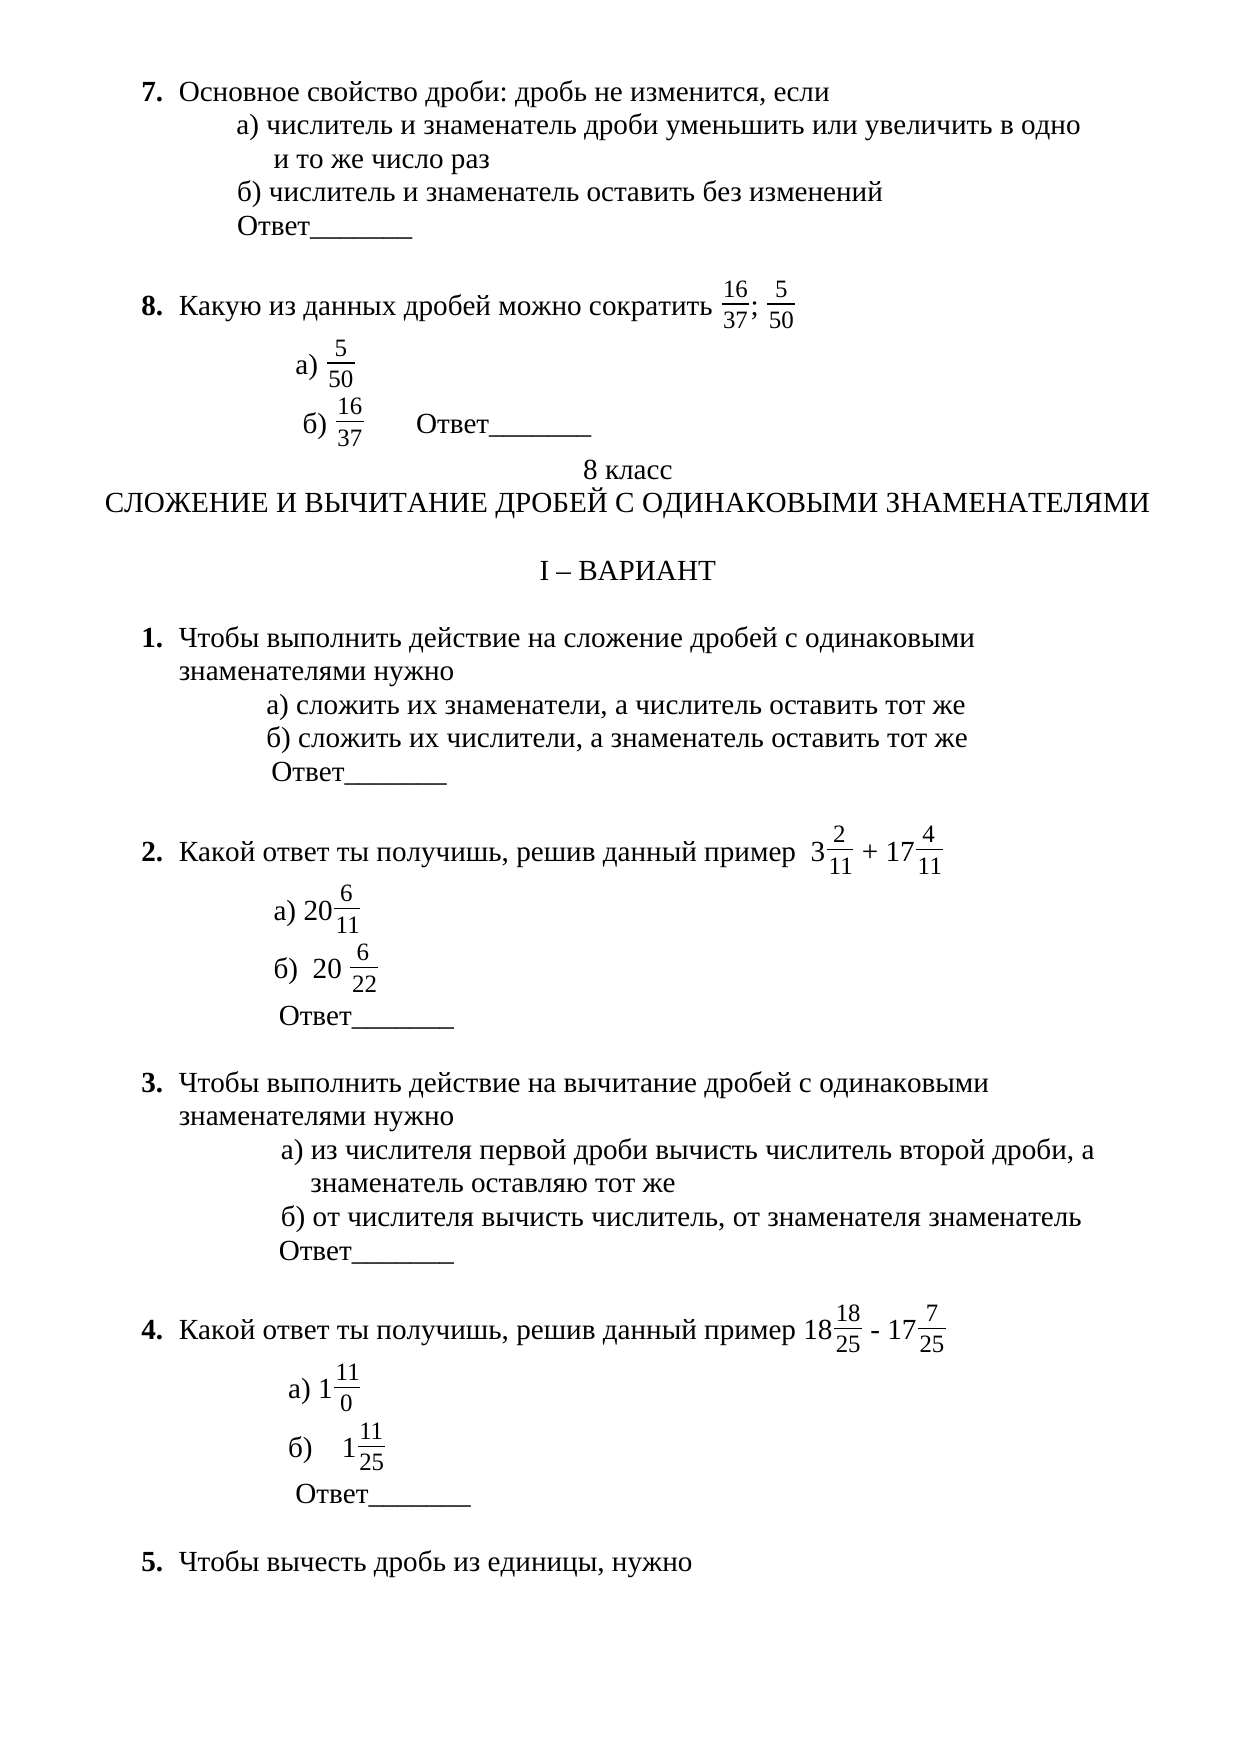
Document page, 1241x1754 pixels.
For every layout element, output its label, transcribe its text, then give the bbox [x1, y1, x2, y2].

list б) Ответ_______ [178, 393, 1152, 452]
list Какой ответ ты получишь, решив данный пример 3 + 17 [141, 821, 1152, 880]
list а) [178, 334, 1152, 393]
text I – ВАРИАНТ [103, 553, 1152, 586]
list Ответ_______ [178, 208, 1152, 242]
list б) числитель и знаменатель оставить без изменений [178, 174, 1152, 208]
list а) 1 [178, 1359, 1152, 1418]
list а) числитель и знаменатель дроби уменьшить или увеличить в одно [171, 107, 1152, 141]
list а) 20 [178, 880, 1152, 939]
list б) сложить их числители, а знаменатель оставить тот же [178, 720, 1152, 754]
list и то же число раз [178, 141, 1152, 174]
list б) 20 [178, 939, 1152, 998]
text Ответ_______ [103, 1233, 1152, 1266]
text СЛОЖЕНИЕ И ВЫЧИТАНИЕ ДРОБЕЙ С ОДИНАКОВЫМИ ЗНАМЕНАТЕЛЯМИ [103, 486, 1152, 519]
list а) из числителя первой дроби вычисть числитель второй дроби, а знаменатель оставляю тот же [178, 1132, 1152, 1199]
list Чтобы выполнить действие на вычитание дробей с одинаковыми знаменателями нужно [141, 1065, 1152, 1132]
list Чтобы выполнить действие на сложение дробей с одинаковыми знаменателями нужно [141, 620, 1152, 687]
list Чтобы вычесть дробь из единицы, нужно [141, 1544, 1152, 1577]
text 8 класс [103, 452, 1152, 486]
text Ответ_______ [103, 998, 1152, 1031]
list а) сложить их знаменатели, а числитель оставить тот же [178, 687, 1152, 720]
list Основное свойство дроби: дробь не изменится, если [141, 74, 1152, 107]
list б) от числителя вычисть числитель, от знаменателя знаменатель [178, 1199, 1152, 1233]
list Какую из данных дробей можно сократить ; [141, 275, 1152, 334]
list б) 1 [178, 1418, 1152, 1477]
text Ответ_______ [103, 754, 1152, 787]
list Ответ_______ [178, 1477, 1152, 1510]
list Какой ответ ты получишь, решив данный пример 18 - 17 [141, 1300, 1152, 1359]
